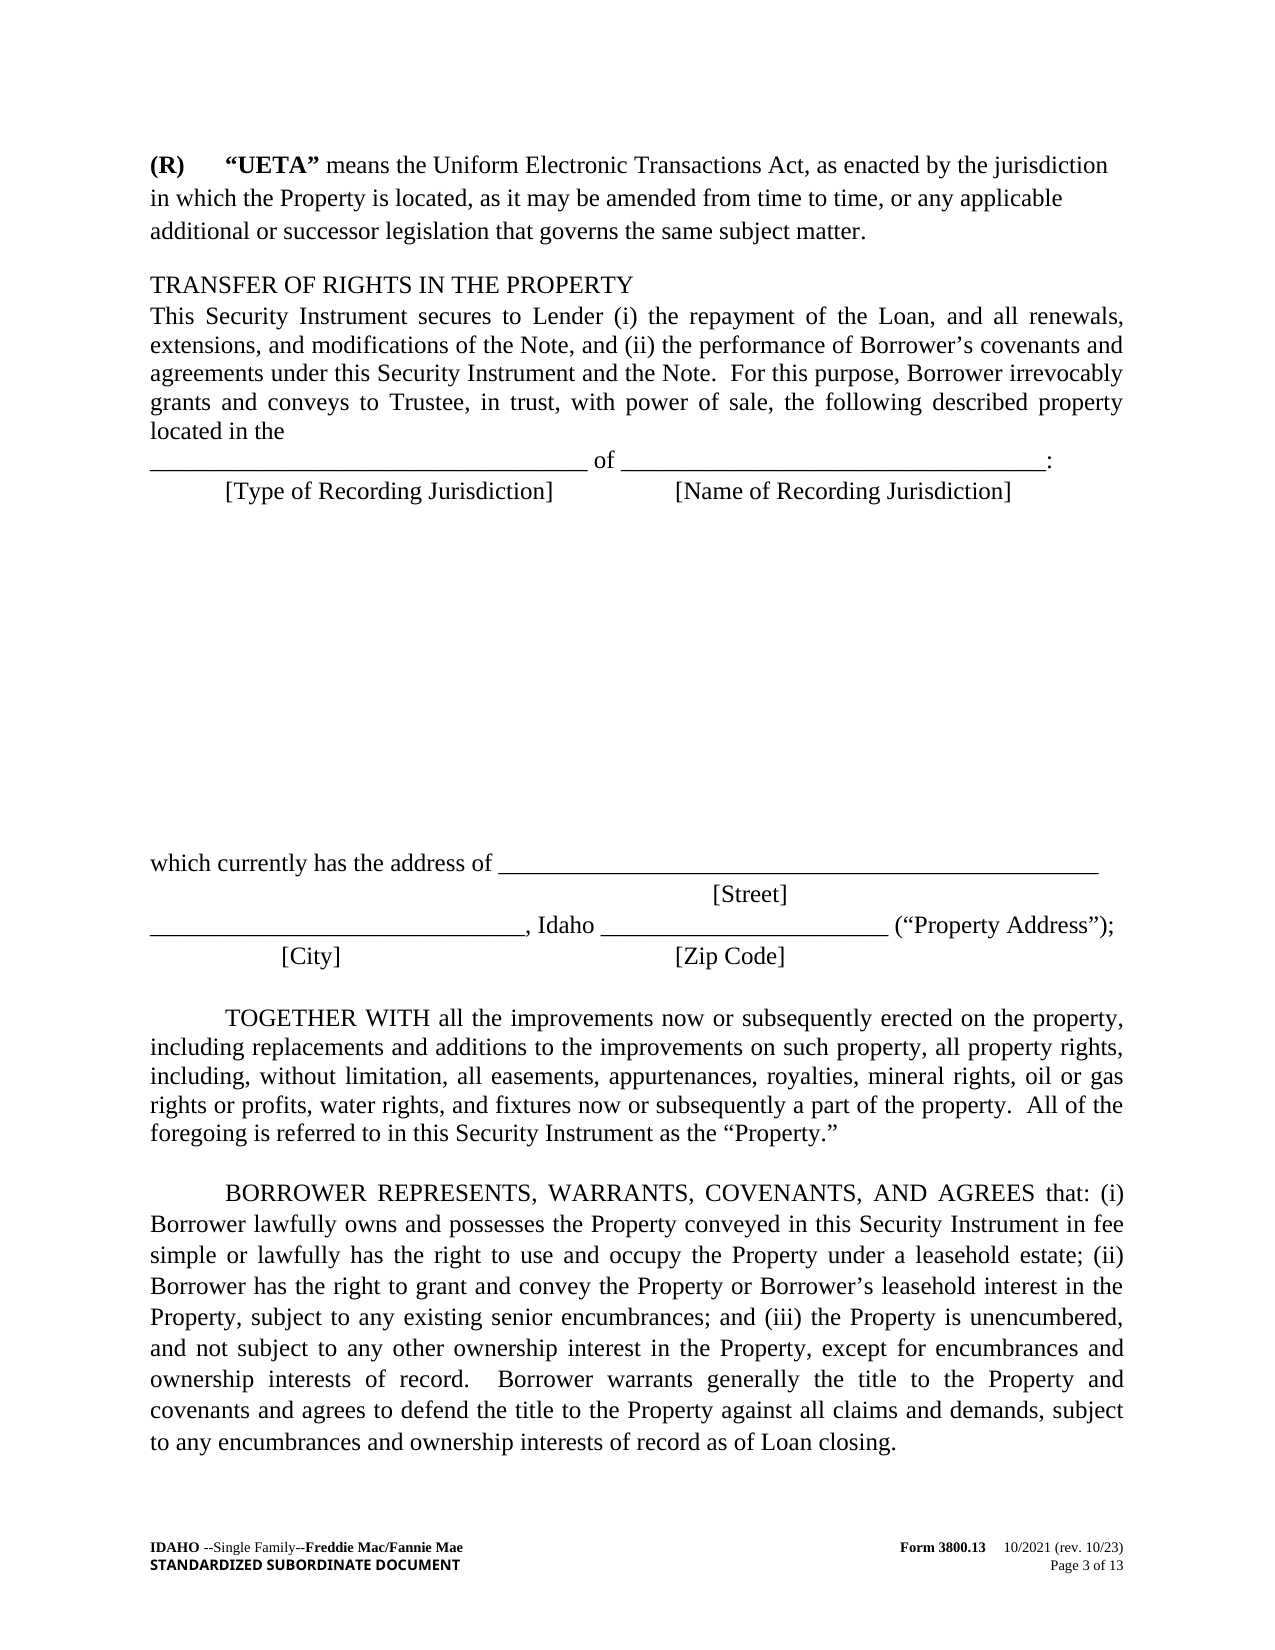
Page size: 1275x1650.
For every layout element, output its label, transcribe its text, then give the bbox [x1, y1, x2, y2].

text ______________________________, Idaho _______________________ (“Property Address”); [150, 910, 1125, 939]
text TRANSFER OF RIGHTS IN THE PROPERTY [150, 270, 1125, 299]
text TOGETHER WITH all the improvements now or subsequently erected on the property, including replacements and additions to the improvements on such property, all property rights, including, without limitation, all easements, appurtenances, royalties, mineral rights, oil or gas rights or profits, water rights, and fixtures now or subsequently a part of the property. All of the foregoing is referred to in this Security Instrument as the “Property.” [150, 1003, 1125, 1147]
text (R) “UETA” means the Uniform Electronic Transactions Act, as enacted by the jurisdiction in which the Property is located, as it may be amended from time to time, or any applicable additional or successor legislation that governs the same subject matter. [150, 150, 1125, 245]
text ___________________________________ of __________________________________: [150, 445, 1125, 473]
text This Security Instrument secures to Lender (i) the repayment of the Loan, and all renewals, extensions, and modifications of the Note, and (ii) the performance of Borrower’s covenants and agreements under this Security Instrument and the Note. For this purpose, Borrower irrevocably grants and conveys to Trustee, in trust, with power of sale, the following described property located in the [150, 301, 1125, 445]
text [City] [Zip Code] [150, 941, 1125, 970]
text [Street] [525, 879, 1125, 908]
text BORROWER REPRESENTS, WARRANTS, COVENANTS, AND AGREES that: (i) Borrower lawfully owns and possesses the Property conveyed in this Security Instrument in fee simple or lawfully has the right to use and occupy the Property under a leasehold estate; (ii) Borrower has the right to grant and convey the Property or Borrower’s leasehold interest in the Property, subject to any existing senior encumbrances; and (iii) the Property is unencumbered, and not subject to any other ownership interest in the Property, except for encumbrances and ownership interests of record. Borrower warrants generally the title to the Property and covenants and agrees to defend the title to the Property against all claims and demands, subject to any encumbrances and ownership interests of record as of Loan closing. [150, 1178, 1125, 1455]
text which currently has the address of ________________________________________________ [150, 848, 1125, 877]
text [Type of Recording Jurisdiction] [Name of Recording Jurisdiction] [150, 476, 1125, 504]
